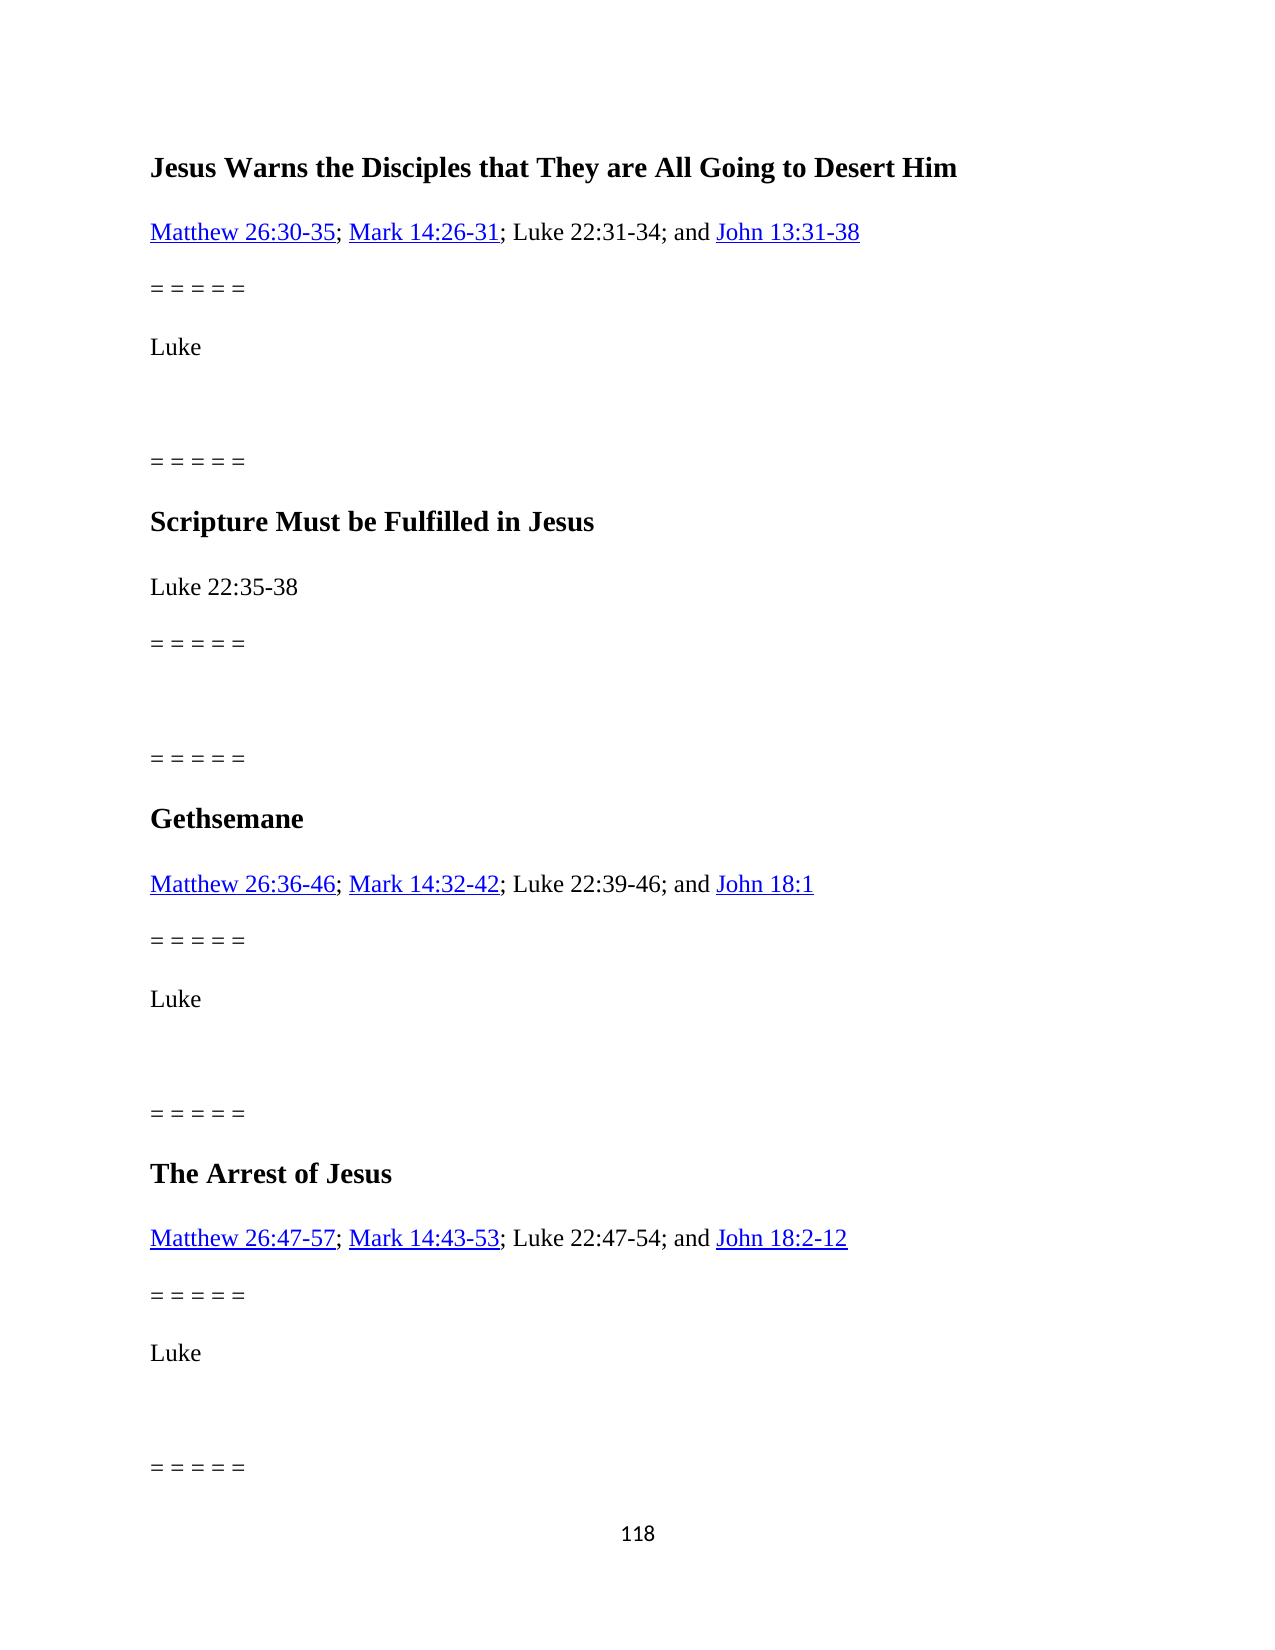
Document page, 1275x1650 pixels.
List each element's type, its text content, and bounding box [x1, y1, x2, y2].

text Luke [150, 984, 1122, 1012]
text = = = = = [150, 1453, 1123, 1482]
text Matthew 26:30-35; Mark 14:26-31; Luke 22:31-34; and John 13:31-38 [150, 217, 1123, 246]
text The Arrest of Jesus [150, 1156, 1123, 1190]
text = = = = = [150, 1281, 1123, 1309]
text = = = = = [150, 1099, 1123, 1127]
text Matthew 26:36-46; Mark 14:32-42; Luke 22:39-46; and John 18:1 [150, 869, 1123, 897]
text Luke 22:35-38 [150, 572, 1123, 600]
text Matthew 26:47-57; Mark 14:43-53; Luke 22:47-54; and John 18:2-12 [150, 1223, 1123, 1252]
text = = = = = [150, 274, 1123, 303]
text = = = = = [150, 629, 1123, 658]
text Luke [150, 332, 1122, 361]
text = = = = = [150, 744, 1123, 773]
text = = = = = [150, 447, 1123, 476]
text Jesus Warns the Disciples that They are All Going to Desert Him [150, 150, 1123, 183]
text = = = = = [150, 926, 1123, 955]
text Scripture Must be Fulfilled in Jesus [150, 504, 1123, 538]
text Gethsemane [150, 802, 1123, 835]
text Luke [150, 1338, 1122, 1367]
